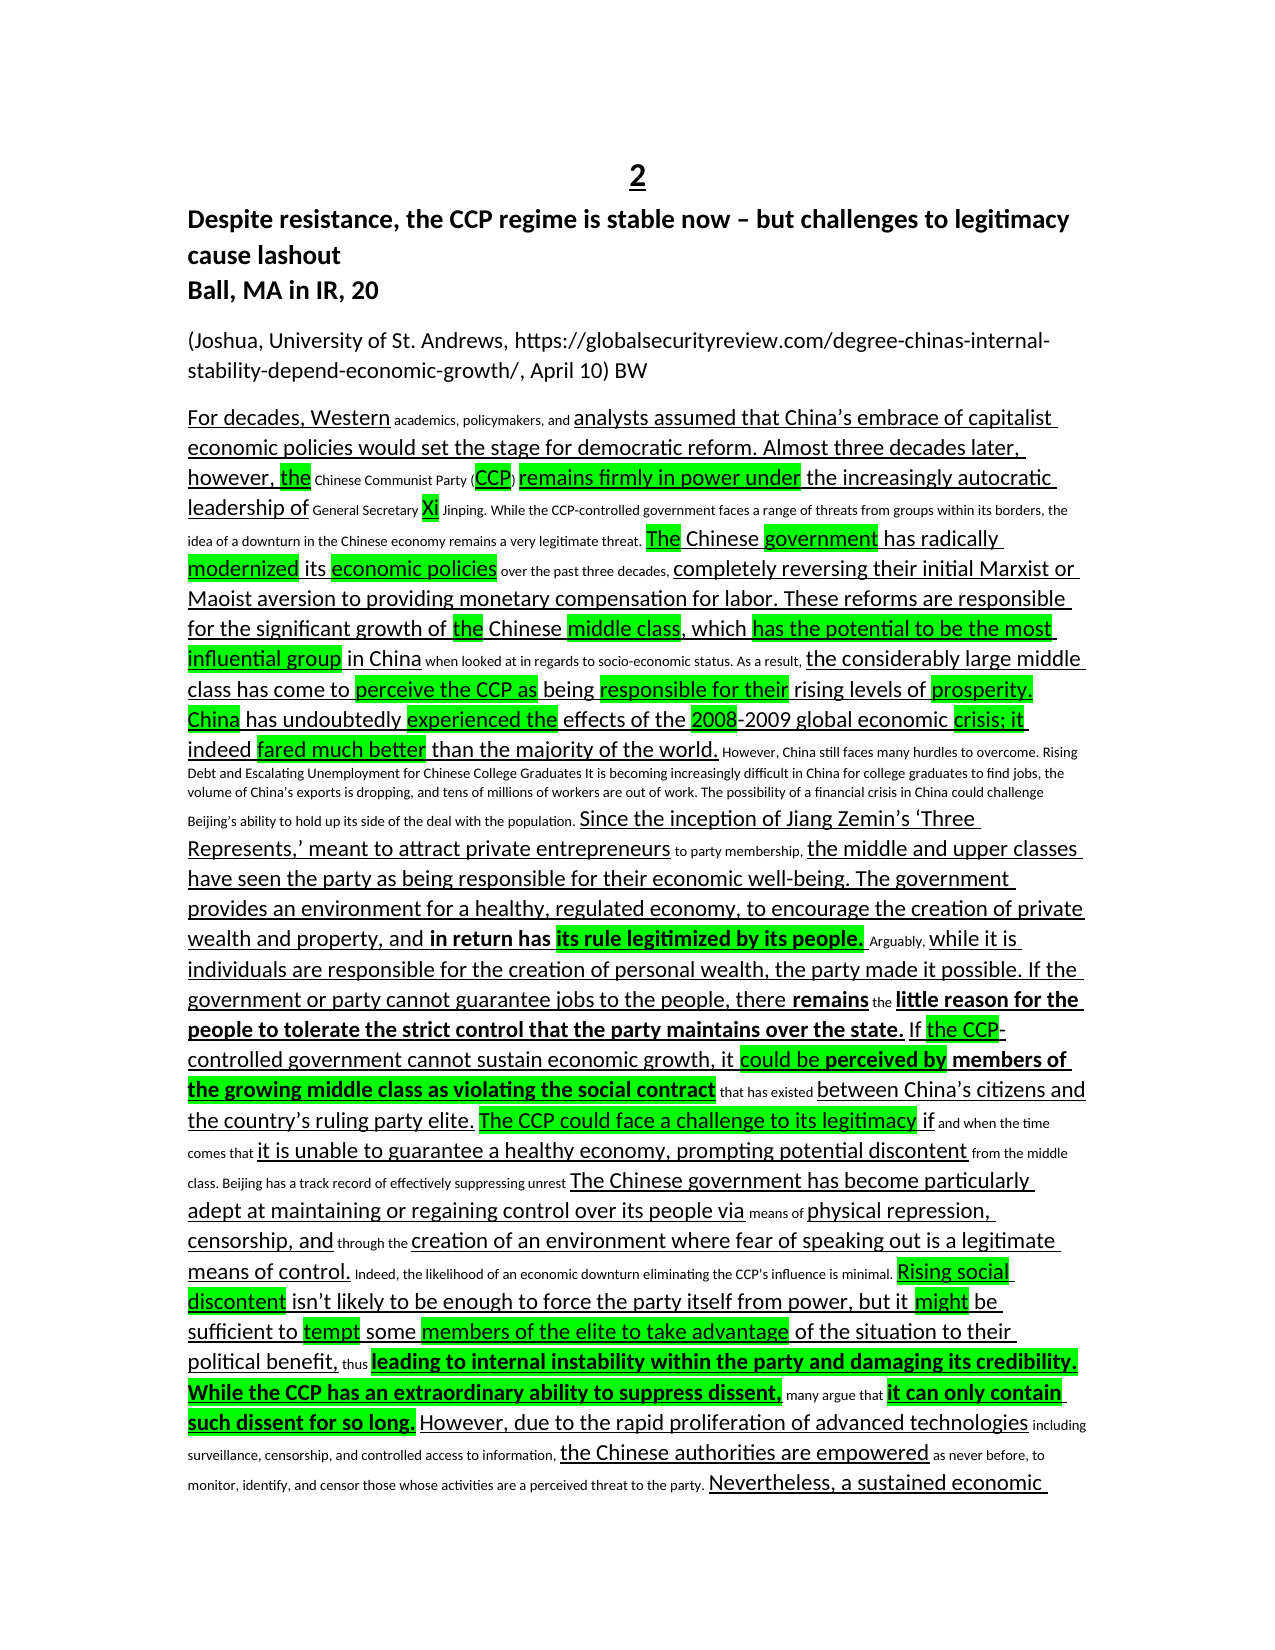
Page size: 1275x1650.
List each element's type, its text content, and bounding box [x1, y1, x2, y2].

text (Joshua, University of St. Andrews, https://globalsecurityreview.com/degree-chinas-internal-stability-depend-economic-growth/, April 10) BW [187, 326, 1087, 384]
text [187, 403, 1087, 1496]
subtitle 2 [187, 154, 1087, 195]
text Ball, MA in IR, 20 [187, 273, 1087, 307]
subtitle Despite resistance, the CCP regime is stable now – but challenges to legitimacy cause lashout [187, 202, 1087, 271]
